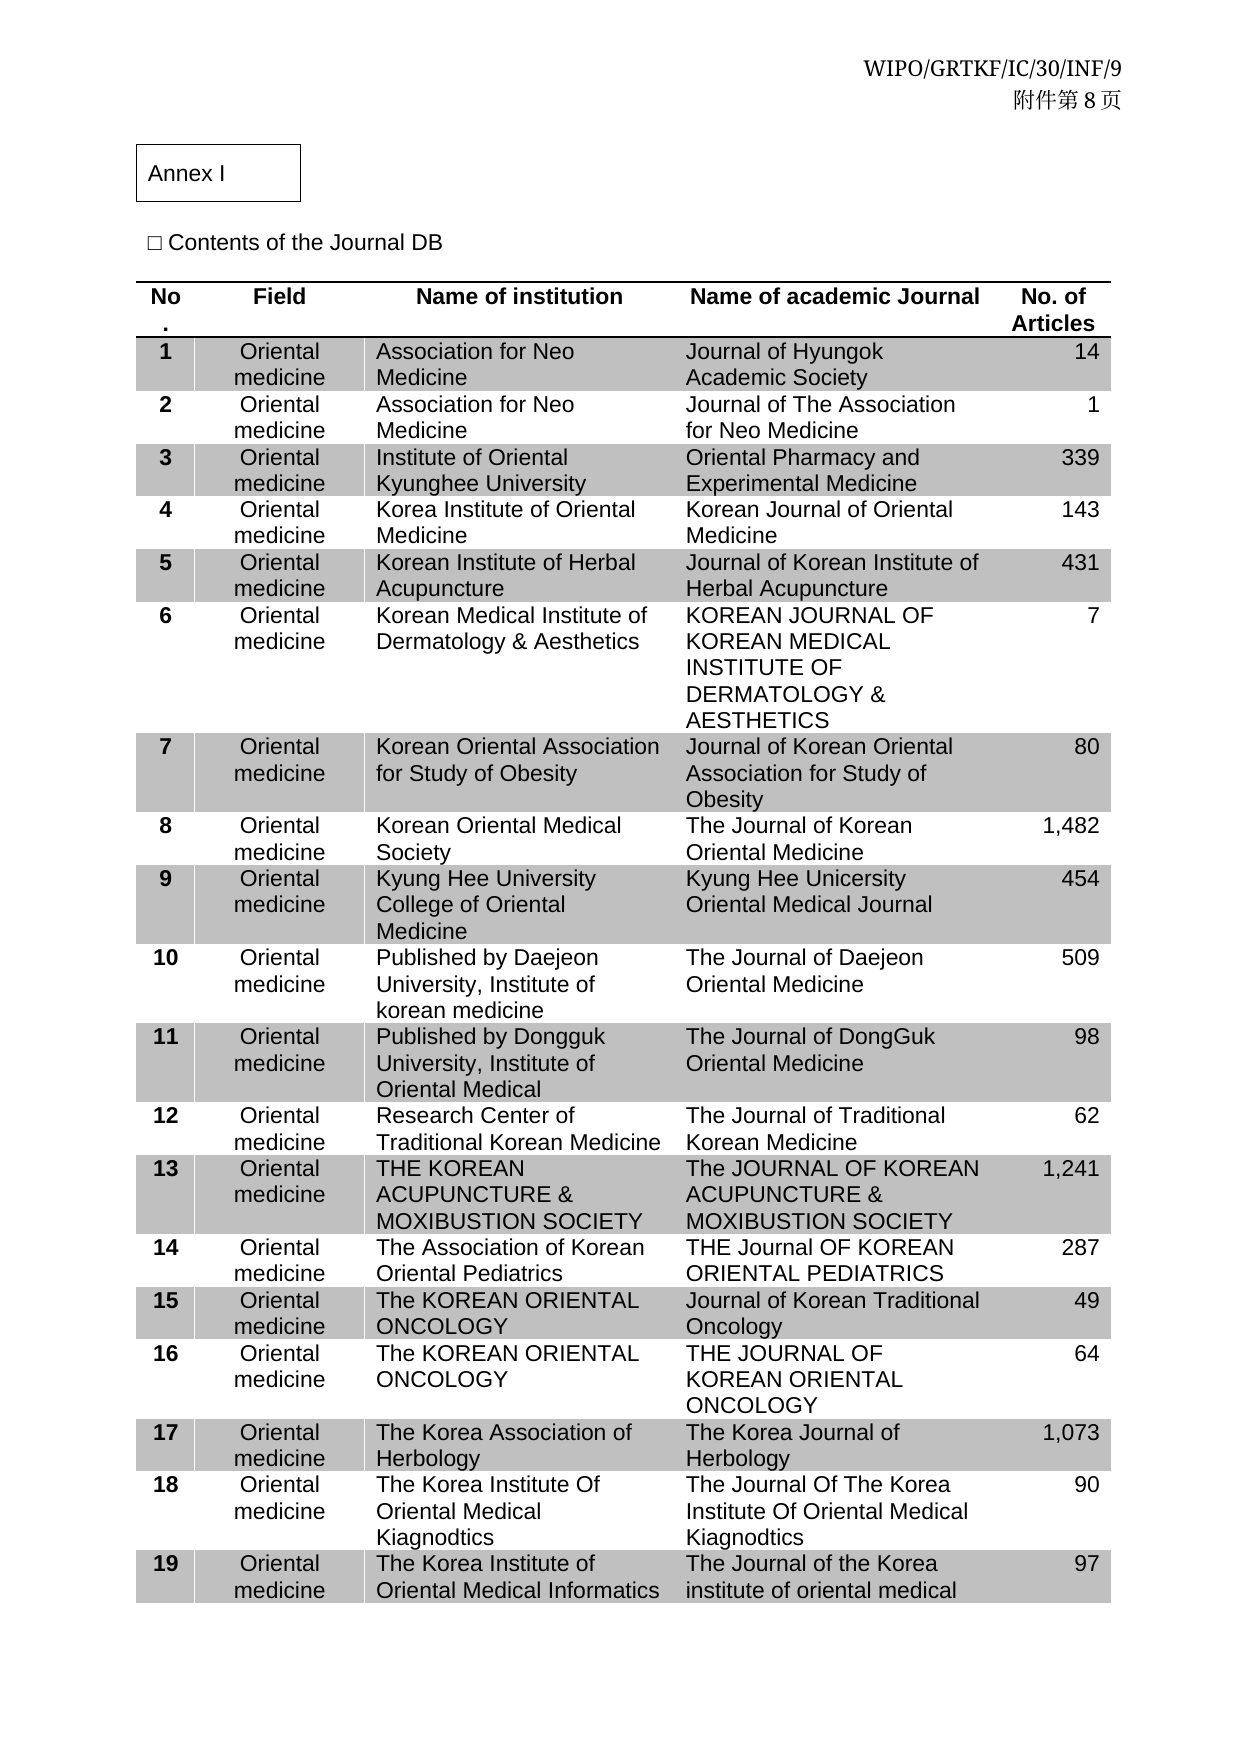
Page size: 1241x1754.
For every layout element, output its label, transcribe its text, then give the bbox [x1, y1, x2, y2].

table_cell 339 [995, 444, 1111, 496]
table_header No. of Articles [995, 283, 1111, 336]
table_cell 98 [995, 1023, 1111, 1102]
table_cell Korean Oriental Association for Study of Obesity [365, 733, 674, 812]
table_cell 1 [995, 391, 1111, 443]
table_cell Oriental medicine [195, 496, 364, 549]
table_cell 16 [136, 1340, 194, 1418]
table_cell 1,482 [995, 813, 1111, 865]
table_cell 15 [136, 1287, 194, 1339]
table_header Field [195, 283, 364, 336]
table_cell Association for Neo Medicine [365, 391, 674, 443]
table_cell The Journal of DongGuk Oriental Medicine [674, 1023, 995, 1102]
table_cell 9 [136, 865, 194, 944]
table_header Name of academic Journal [674, 283, 995, 336]
table_cell Oriental medicine [195, 1419, 364, 1471]
table_cell 287 [995, 1234, 1111, 1287]
table_cell 64 [995, 1340, 1111, 1418]
table_cell 1 [136, 338, 194, 391]
table_cell 6 [136, 602, 194, 733]
table_cell Oriental Pharmacy and Experimental Medicine [674, 444, 995, 496]
table_cell 10 [136, 944, 194, 1023]
table_cell 11 [136, 1023, 194, 1102]
table_cell 1,073 [995, 1419, 1111, 1471]
table_cell Oriental medicine [195, 1340, 364, 1418]
table_cell The JOURNAL OF KOREAN ACUPUNCTURE & MOXIBUSTION SOCIETY [674, 1155, 995, 1234]
table_cell 97 [995, 1550, 1111, 1603]
table_cell Oriental medicine [195, 813, 364, 865]
table_cell KOREAN JOURNAL OF KOREAN MEDICAL INSTITUTE OF DERMATOLOGY & AESTHETICS [674, 602, 995, 733]
table_cell Oriental medicine [195, 1550, 364, 1603]
table_cell The Association of Korean Oriental Pediatrics [365, 1234, 674, 1287]
table_cell Oriental medicine [195, 1471, 364, 1550]
table_cell Korea Institute of Oriental Medicine [365, 496, 674, 549]
table_cell Korean Institute of Herbal Acupuncture [365, 549, 674, 602]
table_cell Journal of Hyungok Academic Society [674, 338, 995, 391]
table_cell 143 [995, 496, 1111, 549]
table_cell Oriental medicine [195, 391, 364, 443]
table_cell 14 [136, 1234, 194, 1287]
table_cell THE JOURNAL OF KOREAN ORIENTAL ONCOLOGY [674, 1340, 995, 1418]
table_cell Kyung Hee Unicersity Oriental Medical Journal [674, 865, 995, 944]
table_cell The KOREAN ORIENTAL ONCOLOGY [365, 1340, 674, 1418]
table_cell The Journal Of The Korea Institute Of Oriental Medical Kiagnodtics [674, 1471, 995, 1550]
table_cell Published by Daejeon University, Institute of korean medicine [365, 944, 674, 1023]
table_cell Journal of Korean Institute of Herbal Acupuncture [674, 549, 995, 602]
table_cell 431 [995, 549, 1111, 602]
table_cell Oriental medicine [195, 549, 364, 602]
table_cell THE Journal OF KOREAN ORIENTAL PEDIATRICS [674, 1234, 995, 1287]
table_cell 3 [136, 444, 194, 496]
table_cell THE KOREAN ACUPUNCTURE & MOXIBUSTION SOCIETY [365, 1155, 674, 1234]
table_cell 454 [995, 865, 1111, 944]
table_cell Oriental medicine [195, 1155, 364, 1234]
table_cell Published by Dongguk University, Institute of Oriental Medical [365, 1023, 674, 1102]
table_cell 14 [995, 338, 1111, 391]
table_cell Journal of Korean Oriental Association for Study of Obesity [674, 733, 995, 812]
table_header Annex I [137, 145, 300, 201]
table_cell Oriental medicine [195, 1102, 364, 1155]
table_cell The Journal of Daejeon Oriental Medicine [674, 944, 995, 1023]
text □ Contents of the Journal DB [148, 228, 1122, 255]
table_cell 80 [995, 733, 1111, 812]
table_cell The Korea Journal of Herbology [674, 1419, 995, 1471]
table_header No. [136, 283, 194, 336]
table_cell 7 [995, 602, 1111, 733]
table_cell 17 [136, 1419, 194, 1471]
table_cell 8 [136, 813, 194, 865]
table_cell 12 [136, 1102, 194, 1155]
table_cell 19 [136, 1550, 194, 1603]
table_cell Oriental medicine [195, 1023, 364, 1102]
table_cell Oriental medicine [195, 338, 364, 391]
table_cell Oriental medicine [195, 865, 364, 944]
table_cell 7 [136, 733, 194, 812]
table_cell Journal of Korean Traditional Oncology [674, 1287, 995, 1339]
table_cell Oriental medicine [195, 733, 364, 812]
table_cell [674, 1550, 995, 1603]
table_cell Oriental medicine [195, 444, 364, 496]
table_cell 1,241 [995, 1155, 1111, 1234]
table_cell Institute of Oriental Kyunghee University [365, 444, 674, 496]
table_cell The Korea Institute Of Oriental Medical Kiagnodtics [365, 1471, 674, 1550]
table_cell Journal of The Association for Neo Medicine [674, 391, 995, 443]
table_cell Korean Journal of Oriental Medicine [674, 496, 995, 549]
table_header Name of institution [365, 283, 674, 336]
table_cell 4 [136, 496, 194, 549]
table_cell 2 [136, 391, 194, 443]
table_cell The Journal of Traditional Korean Medicine [674, 1102, 995, 1155]
table_cell Korean Oriental Medical Society [365, 813, 674, 865]
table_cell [365, 1550, 674, 1603]
table_cell 49 [995, 1287, 1111, 1339]
table_cell 62 [995, 1102, 1111, 1155]
table_cell 18 [136, 1471, 194, 1550]
table_cell 509 [995, 944, 1111, 1023]
table_cell Korean Medical Institute of Dermatology & Aesthetics [365, 602, 674, 733]
table_cell Oriental medicine [195, 1287, 364, 1339]
table_cell Association for Neo Medicine [365, 338, 674, 391]
table_cell Oriental medicine [195, 944, 364, 1023]
table_cell The Korea Association of Herbology [365, 1419, 674, 1471]
table_cell Kyung Hee University College of Oriental Medicine [365, 865, 674, 944]
table_cell 90 [995, 1471, 1111, 1550]
table_cell 13 [136, 1155, 194, 1234]
table_cell The Journal of Korean Oriental Medicine [674, 813, 995, 865]
table_cell The KOREAN ORIENTAL ONCOLOGY [365, 1287, 674, 1339]
table_cell Research Center of Traditional Korean Medicine [365, 1102, 674, 1155]
table_cell 5 [136, 549, 194, 602]
table_cell Oriental medicine [195, 1234, 364, 1287]
table_cell Oriental medicine [195, 602, 364, 733]
